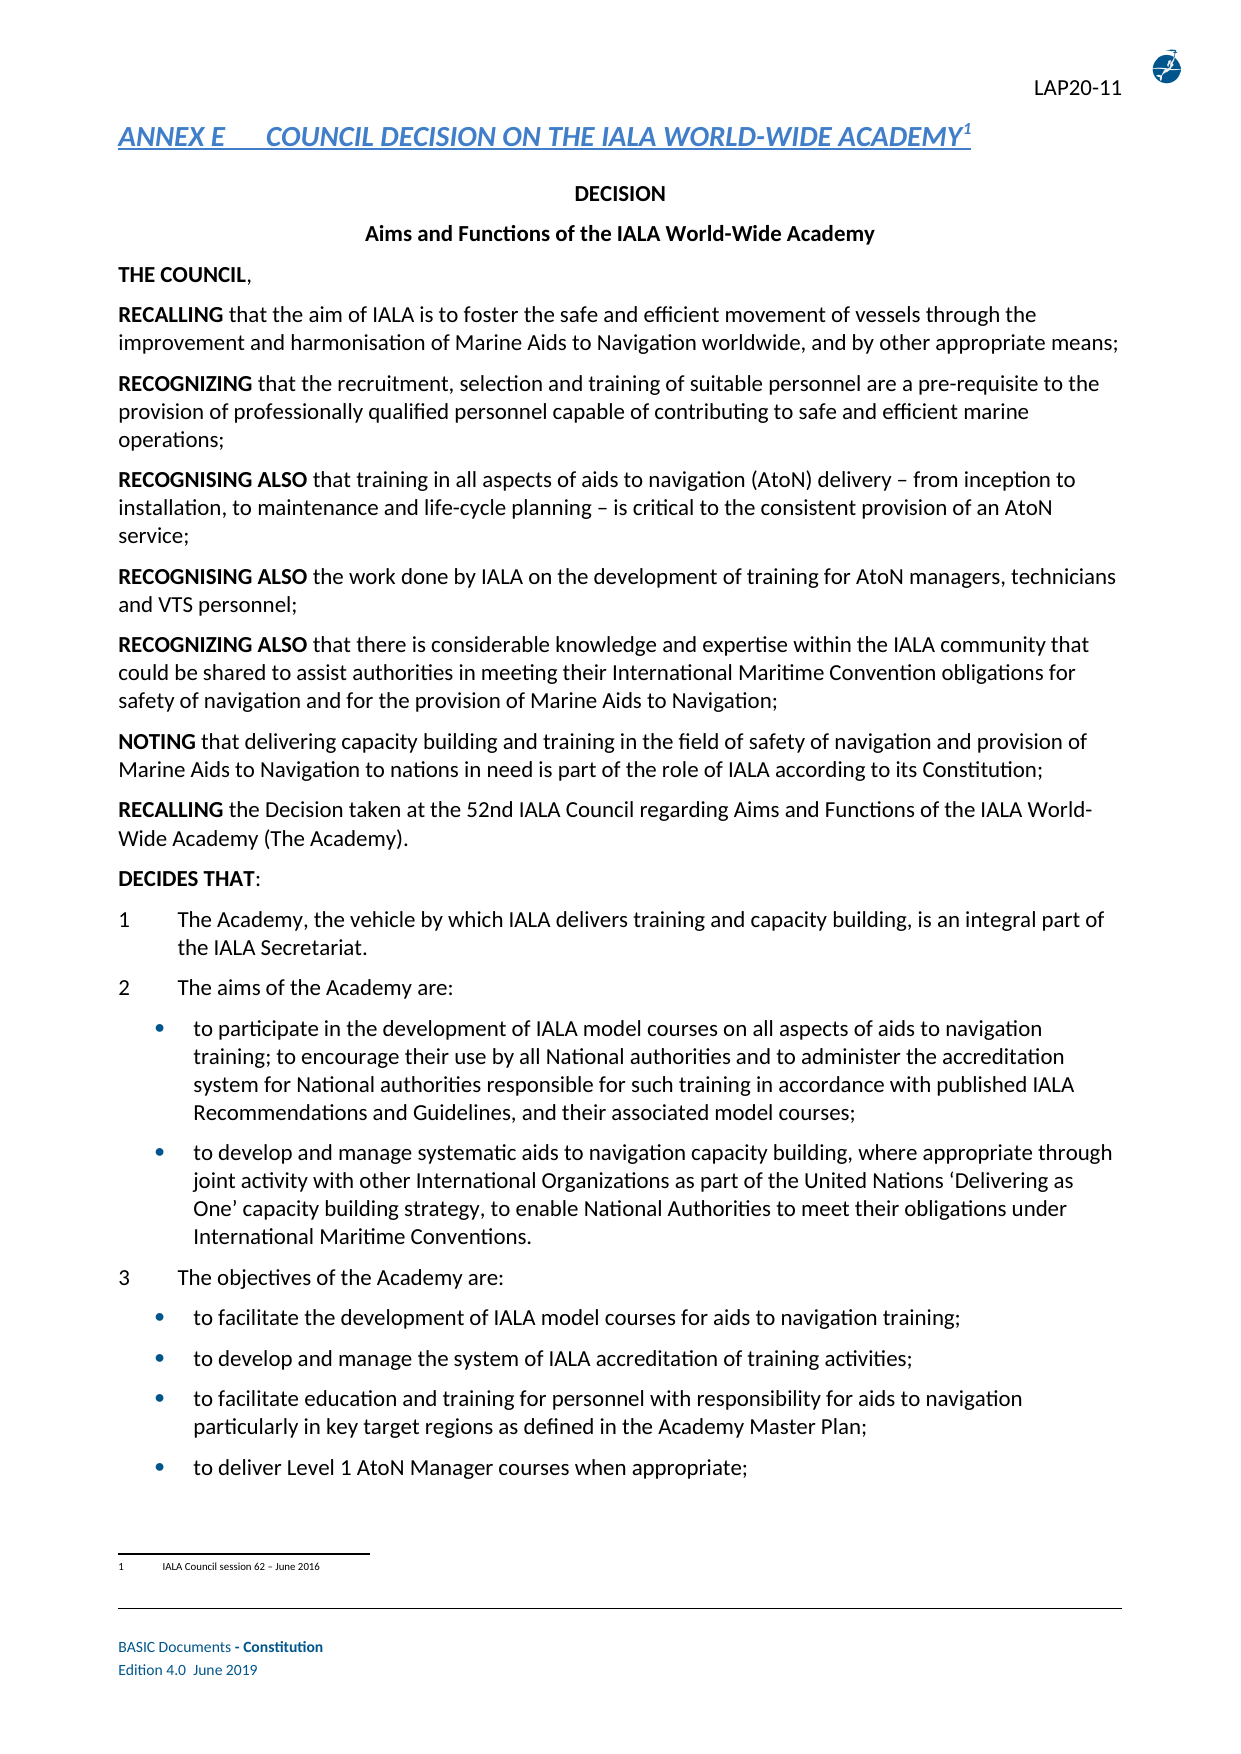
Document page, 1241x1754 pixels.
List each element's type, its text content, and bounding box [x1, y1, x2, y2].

text RECOGNISING ALSO the work done by IALA on the development of training for AtoN managers, technicians and VTS personnel; [118, 562, 1122, 618]
text RECALLING that the aim of IALA is to foster the safe and efficient movement of vessels through the improvement and harmonisation of Marine Aids to Navigation worldwide, and by other appropriate means; [118, 300, 1122, 356]
text to facilitate the development of IALA model courses for aids to navigation training; [156, 1303, 1122, 1331]
text to facilitate education and training for personnel with responsibility for aids to navigation particularly in key target regions as defined in the Academy Master Plan; [156, 1384, 1122, 1441]
list The objectives of the Academy are: [118, 1263, 1122, 1291]
text to participate in the development of IALA model courses on all aspects of aids to navigation training; to encourage their use by all National authorities and to administer the accreditation system for National authorities responsible for such training in accordance with published IALA Recommendations and Guidelines, and their associated model courses; [156, 1014, 1122, 1126]
text DECISION [118, 179, 1122, 207]
text to develop and manage systematic aids to navigation capacity building, where appropriate through joint activity with other International Organizations as part of the United Nations ‘Delivering as One’ capacity building strategy, to enable National Authorities to meet their obligations under International Maritime Conventions. [156, 1138, 1122, 1250]
text DECIDES THAT: [118, 864, 1122, 892]
text COUNCIL DECISION ON THE IALA WORLD-WIDE ACADEMY [118, 118, 1122, 154]
text RECOGNIZING ALSO that there is considerable knowledge and expertise within the IALA community that could be shared to assist authorities in meeting their International Maritime Convention obligations for safety of navigation and for the provision of Marine Aids to Navigation; [118, 631, 1122, 714]
text to deliver Level 1 AtoN Manager courses when appropriate; [156, 1453, 1122, 1481]
text THE COUNCIL, [118, 260, 1122, 288]
text RECOGNIZING that the recruitment, selection and training of suitable personnel are a pre-requisite to the provision of professionally qualified personnel capable of contributing to safe and efficient marine operations; [118, 369, 1122, 453]
text RECALLING the Decision taken at the 52nd IALA Council regarding Aims and Functions of the IALA World-Wide Academy (The Academy). [118, 796, 1122, 852]
text Aims and Functions of the IALA World-Wide Academy [118, 219, 1122, 247]
text NOTING that delivering capacity building and training in the field of safety of navigation and provision of Marine Aids to Navigation to nations in need is part of the role of IALA according to its Constitution; [118, 727, 1122, 783]
text to develop and manage the system of IALA accreditation of training activities; [156, 1344, 1122, 1372]
list The aims of the Academy are: [118, 973, 1122, 1001]
text RECOGNISING ALSO that training in all aspects of aids to navigation (AtoN) delivery – from inception to installation, to maintenance and life-cycle planning – is critical to the consistent provision of an AtoN service; [118, 465, 1122, 549]
list The Academy, the vehicle by which IALA delivers training and capacity building, is an integral part of the IALA Secretariat. [118, 905, 1122, 961]
picture [1121, 0, 1240, 118]
